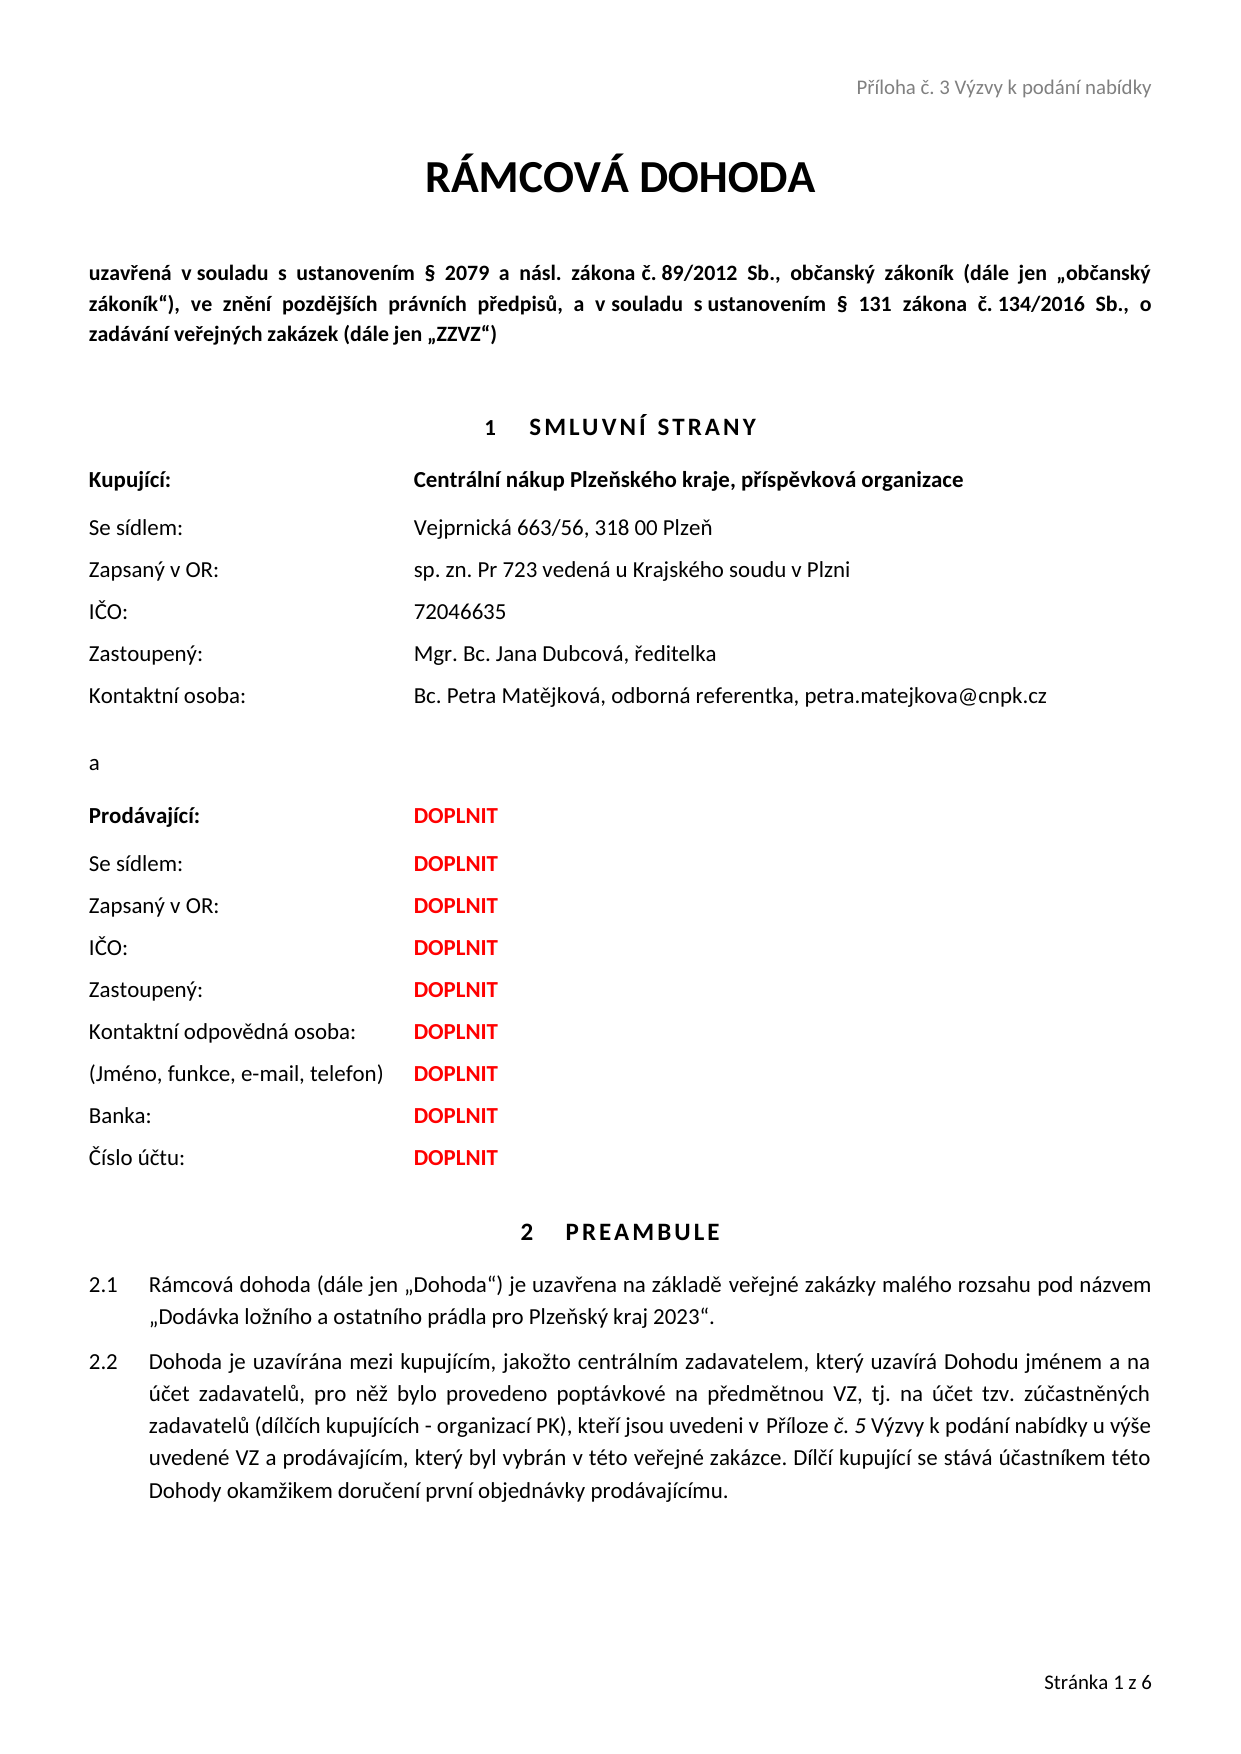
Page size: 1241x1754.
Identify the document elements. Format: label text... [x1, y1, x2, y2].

subtitle SMLUVNÍ STRANY [89, 411, 1152, 442]
text (Jméno, funkce, e-mail, telefon) DOPLNIT [89, 1059, 1152, 1087]
text Zastoupený: DOPLNIT [89, 975, 1152, 1003]
text Zapsaný v OR: DOPLNIT [89, 891, 1152, 919]
subtitle Prodávající: DOPLNIT [89, 801, 1152, 829]
text Zastoupený: Mgr. Bc. Jana Dubcová, ředitelka [89, 639, 1152, 667]
subtitle PREAMBULE [89, 1216, 1152, 1247]
text Zapsaný v OR: sp. zn. Pr 723 vedená u Krajského soudu v Plzni [89, 555, 1152, 583]
text a [89, 748, 1152, 776]
text Kontaktní osoba: Bc. Petra Matějková, odborná referentka, petra.matejkova@cnpk.cz [89, 681, 1152, 709]
text Se sídlem: DOPLNIT [89, 849, 1152, 877]
text Banka: DOPLNIT [89, 1101, 1152, 1129]
subtitle Dohoda je uzavírána mezi kupujícím, jakožto centrálním zadavatelem, který uzavírá Dohodu jménem a na účet zadavatelů, pro něž bylo provedeno poptávkové na předmětnou VZ, tj. na účet tzv. zúčastněných zadavatelů (dílčích kupujících - organizací PK), kteří jsou uvedeni v Příloze č. 5 Výzvy k podání nabídky u výše uvedené VZ a prodávajícím, který byl vybrán v této veřejné zakázce. Dílčí kupující se stává účastníkem této Dohody okamžikem doručení první objednávky prodávajícímu. [89, 1347, 1152, 1504]
subtitle Kupující: Centrální nákup Plzeňského kraje, příspěvková organizace [89, 465, 1152, 493]
text Se sídlem: Vejprnická 663/56, 318 00 Plzeň [89, 513, 1152, 541]
text RÁMCOVÁ DOHODA [89, 148, 1152, 204]
text IČO: 72046635 [89, 597, 1152, 625]
text uzavřená v souladu s ustanovením § 2079 a násl. zákona č. 89/2012 Sb., občanský zákoník (dále jen „občanský zákoník“), ve znění pozdějších právních předpisů, a v souladu s ustanovením § 131 zákona č. 134/2016 Sb., o zadávání veřejných zakázek (dále jen „ZZVZ“) [89, 259, 1152, 347]
text Číslo účtu: DOPLNIT [89, 1143, 1152, 1171]
subtitle Rámcová dohoda (dále jen „Dohoda“) je uzavřena na základě veřejné zakázky malého rozsahu pod názvem „Dodávka ložního a ostatního prádla pro Plzeňský kraj 2023“. [89, 1270, 1152, 1330]
text IČO: DOPLNIT [89, 933, 1152, 961]
text Kontaktní odpovědná osoba: DOPLNIT [89, 1017, 1152, 1045]
